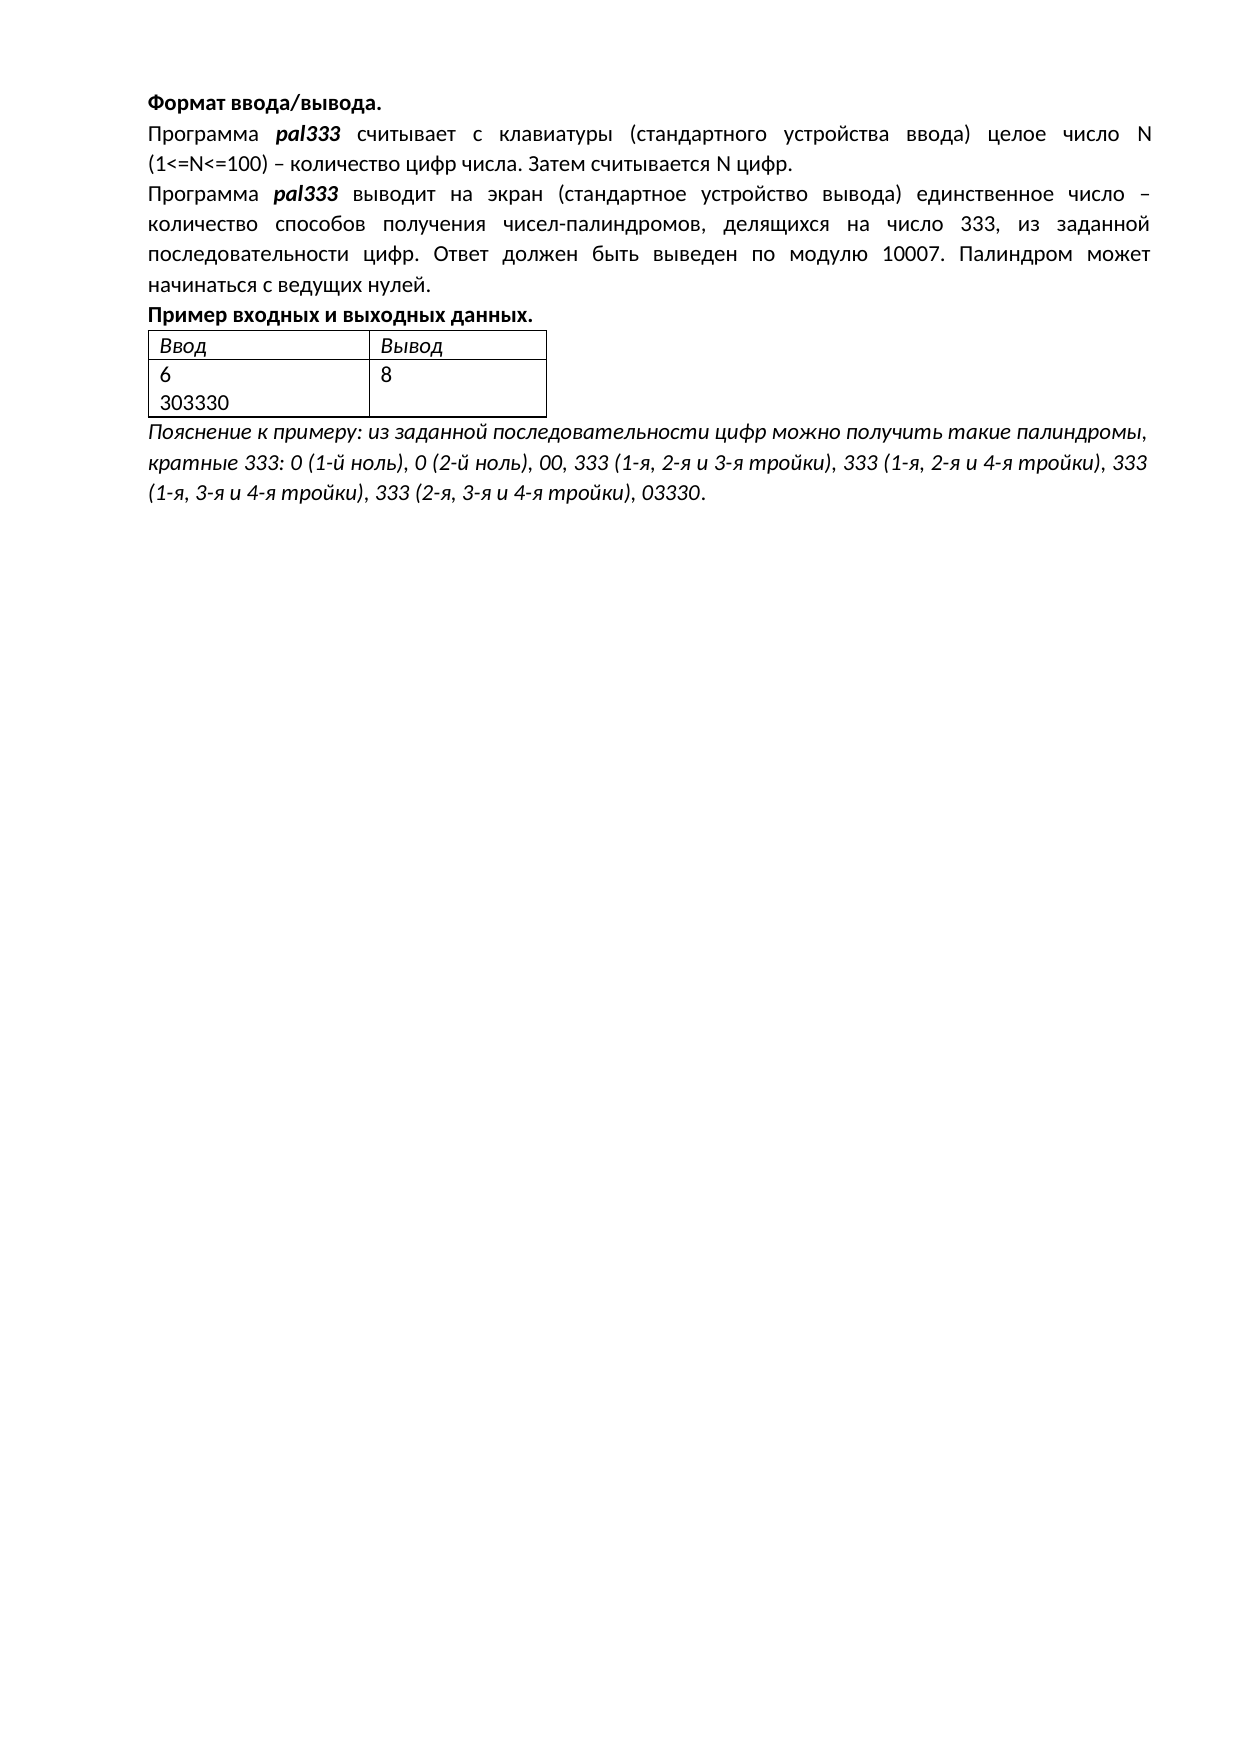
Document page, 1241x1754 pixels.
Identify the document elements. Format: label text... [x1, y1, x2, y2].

table_cell 6 303330 [149, 360, 369, 416]
table_cell 8 [370, 360, 546, 416]
text Программа pal333 выводит на экран (стандартное устройство вывода) единственное число – количество способов получения чисел-палиндромов, делящихся на число 333, из заданной последовательности цифр. Ответ должен быть выведен по модулю 10007. Палиндром может начинаться с ведущих нулей. [148, 179, 1152, 298]
table_header Вывод [370, 331, 546, 359]
text Пример входных и выходных данных. [148, 300, 1152, 328]
table_header Ввод [149, 331, 369, 359]
text Пояснение к примеру: из заданной последовательности цифр можно получить такие палиндромы, кратные 333: 0 (1-й ноль), 0 (2-й ноль), 00, 333 (1-я, 2-я и 3-я тройки), 333 (1-я, 2-я и 4-я тройки), 333 (1-я, 3-я и 4-я тройки), 333 (2-я, 3-я и 4-я тройки), 03330. [148, 417, 1152, 506]
text Программа pal333 считывает с клавиатуры (стандартного устройства ввода) целое число N (1<=N<=100) – количество цифр числа. Затем считывается N цифр. [148, 119, 1152, 177]
text Формат ввода/вывода. [148, 88, 1152, 117]
